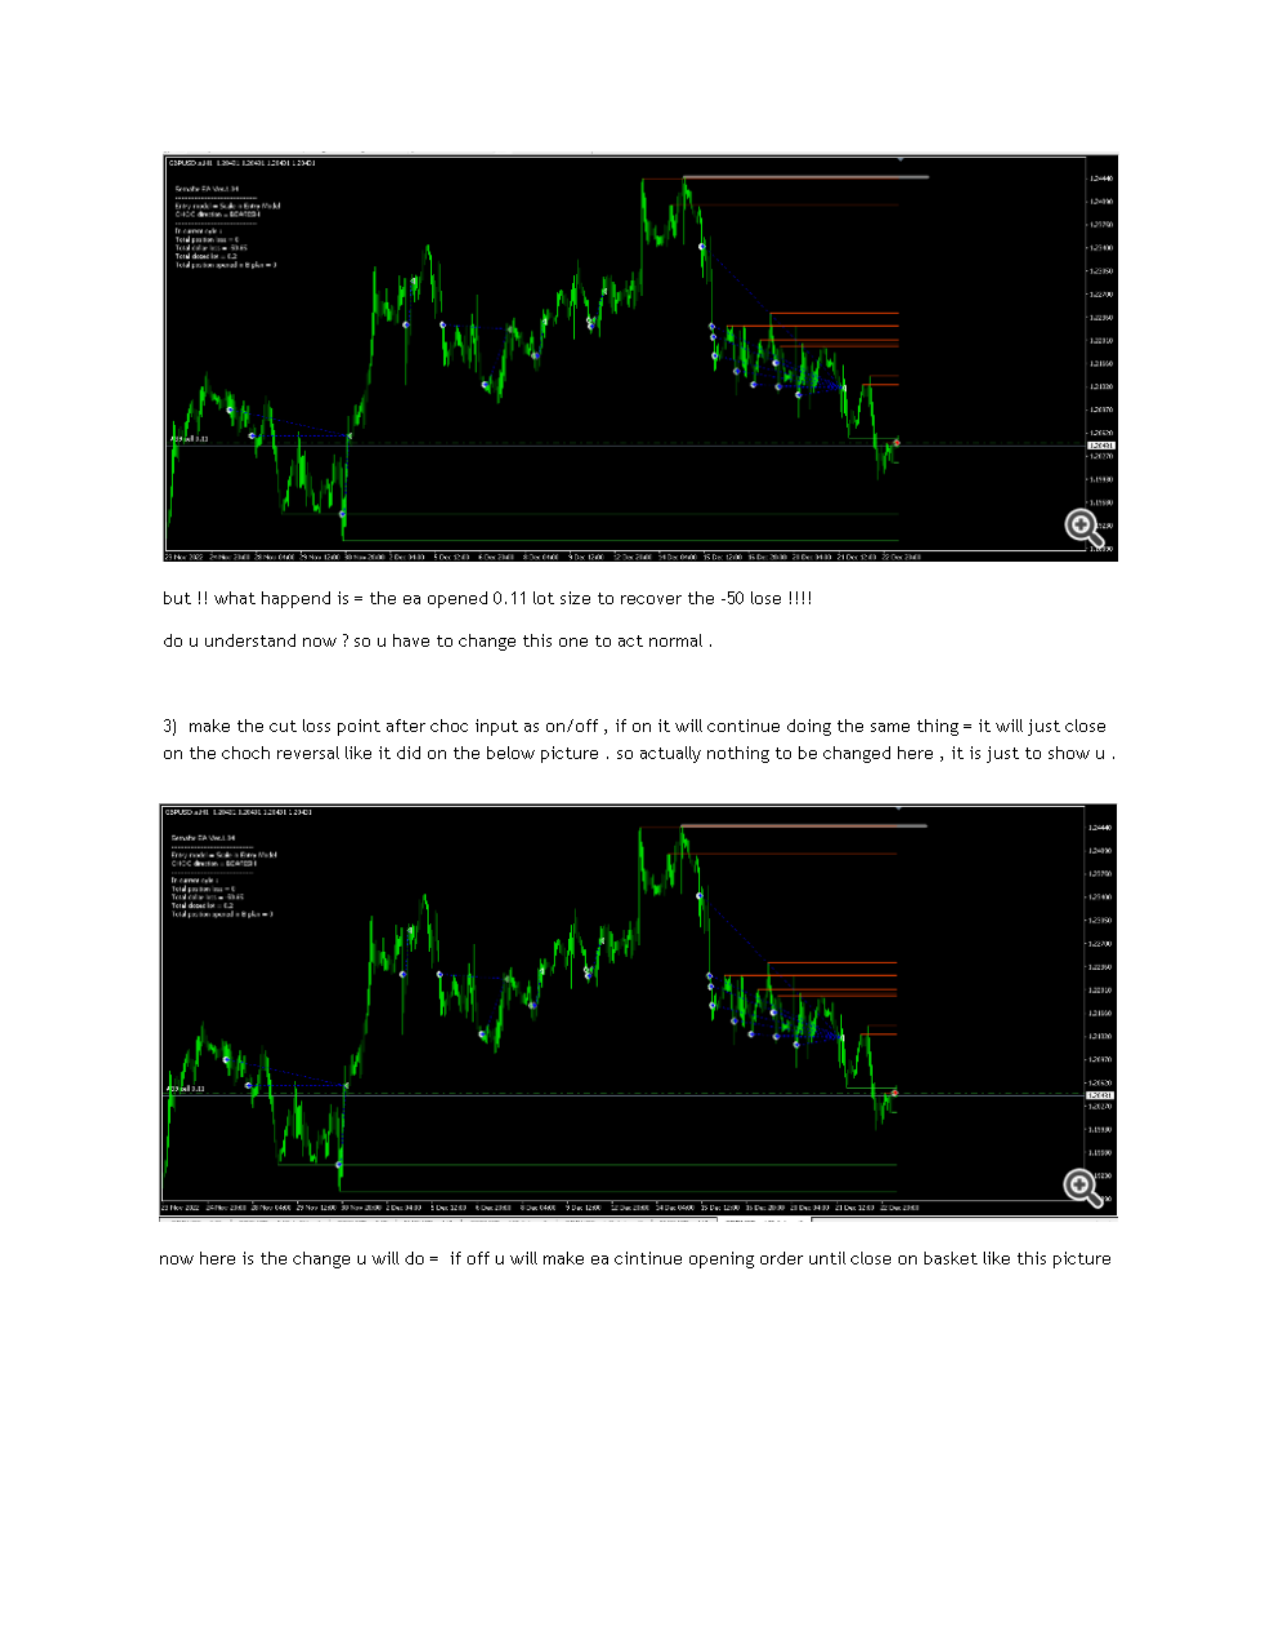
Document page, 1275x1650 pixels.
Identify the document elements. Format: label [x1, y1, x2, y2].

picture [150, 793, 1125, 1275]
picture [150, 150, 1125, 776]
